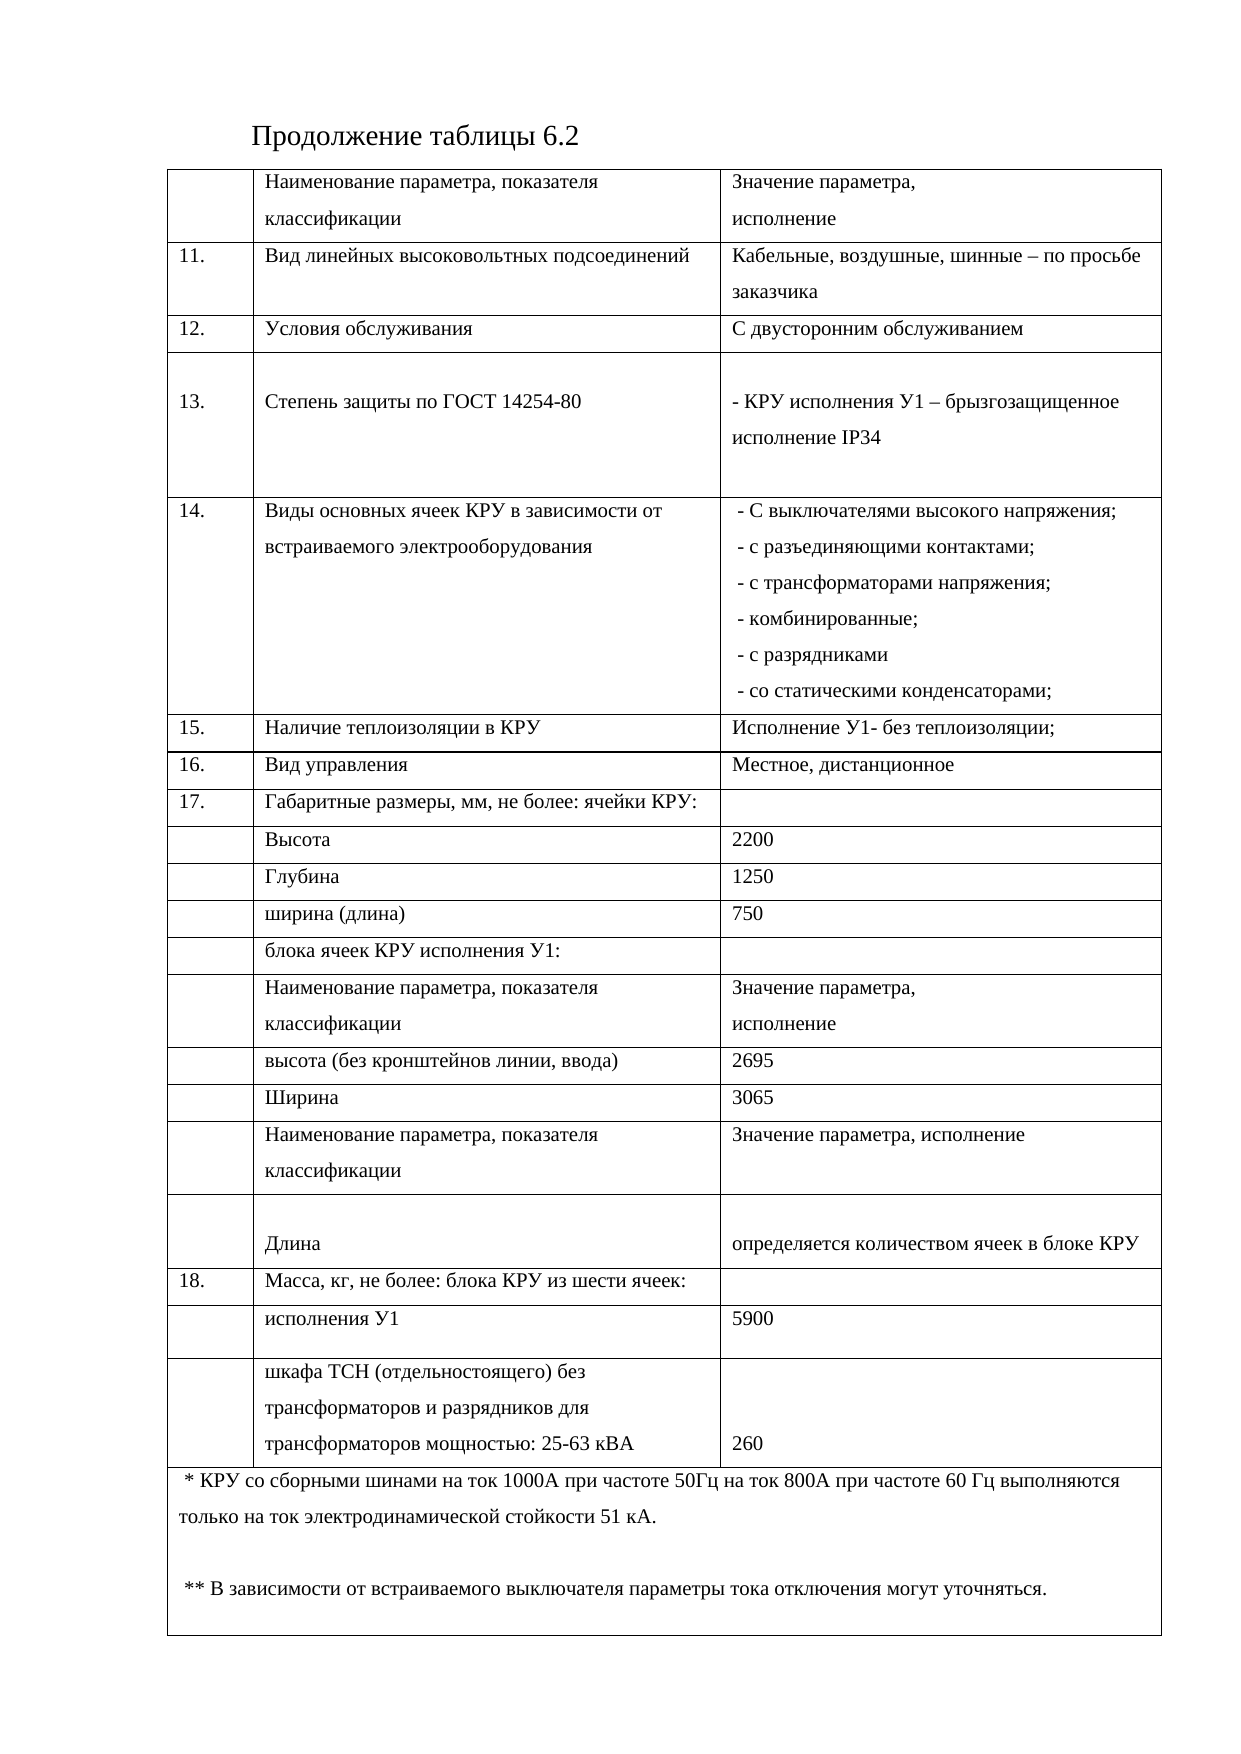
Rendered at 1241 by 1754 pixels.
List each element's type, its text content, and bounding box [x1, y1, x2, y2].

table_cell - С выключателями высокого напряжения; - с разъединяющими контактами; - с трансформаторами напряжения; - комбинированные; - с разрядниками - со статическими конденсаторами; [721, 498, 1161, 714]
table_cell [168, 1048, 253, 1084]
table_cell 14. [168, 498, 253, 714]
table_cell Кабельные, воздушные, шинные – по просьбе заказчика [721, 243, 1161, 315]
table_cell Значение параметра, исполнение [721, 975, 1161, 1047]
table_cell Местное, дистанционное [721, 753, 1161, 788]
table_cell 750 [721, 901, 1161, 937]
table_cell 18. [168, 1269, 253, 1304]
table_cell [168, 1306, 253, 1358]
table_cell [168, 864, 253, 900]
table_cell С двусторонним обслуживанием [721, 316, 1161, 352]
table_cell Вид линейных высоковольтных подсоединений [254, 243, 720, 315]
table_cell Глубина [254, 864, 720, 900]
table_cell Высота [254, 827, 720, 863]
table_cell 2695 [721, 1048, 1161, 1084]
table_header Значение параметра, исполнение [721, 170, 1161, 242]
table_cell [168, 1359, 253, 1467]
table_cell [168, 901, 253, 937]
table_cell 12. [168, 316, 253, 352]
table_cell [721, 938, 1161, 974]
table_cell Масса, кг, не более: блока КРУ из шести ячеек: [254, 1269, 720, 1304]
table_cell высота (без кронштейнов линии, ввода) [254, 1048, 720, 1084]
table_cell Длина [254, 1195, 720, 1267]
table_cell [168, 1195, 253, 1267]
table_cell 17. [168, 790, 253, 826]
table_cell 3065 [721, 1085, 1161, 1121]
table_cell Исполнение У1- без теплоизоляции; [721, 715, 1161, 751]
table_cell [721, 1269, 1161, 1304]
table_header [168, 170, 253, 242]
table_cell 5900 [721, 1306, 1161, 1358]
table_cell ширина (длина) [254, 901, 720, 937]
table_cell - КРУ исполнения У1 – брызгозащищенное исполнение IP34 [721, 353, 1161, 497]
table_cell Условия обслуживания [254, 316, 720, 352]
table_cell 2200 [721, 827, 1161, 863]
table_cell Степень защиты по ГОСТ 14254-80 [254, 353, 720, 497]
table_cell Наименование параметра, показателя классификации [254, 1122, 720, 1194]
table_cell 11. [168, 243, 253, 315]
table_cell [168, 1122, 253, 1194]
table_cell Наличие теплоизоляции в КРУ [254, 715, 720, 751]
table_cell [168, 827, 253, 863]
table_cell 16. [168, 753, 253, 788]
table_cell Габаритные размеры, мм, не более: ячейки КРУ: [254, 790, 720, 826]
table_cell [168, 975, 253, 1047]
table_cell исполнения У1 [254, 1306, 720, 1358]
table_cell [168, 938, 253, 974]
table_cell [168, 1085, 253, 1121]
text Продолжение таблицы 6.2 [177, 118, 1152, 152]
table_header Наименование параметра, показателя классификации [254, 170, 720, 242]
table_cell Наименование параметра, показателя классификации [254, 975, 720, 1047]
table_cell определяется количеством ячеек в блоке КРУ [721, 1195, 1161, 1267]
table_cell 260 [721, 1359, 1161, 1467]
table_cell 15. [168, 715, 253, 751]
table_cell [168, 1468, 1161, 1635]
table_cell Вид управления [254, 753, 720, 788]
table_cell блока ячеек КРУ исполнения У1: [254, 938, 720, 974]
table_cell Значение параметра, исполнение [721, 1122, 1161, 1194]
table_cell [721, 790, 1161, 826]
table_cell 13. [168, 353, 253, 497]
table_cell шкафа ТСН (отдельностоящего) без трансформаторов и разрядников для трансформаторов мощностью: 25-63 кВА [254, 1359, 720, 1467]
table_cell Ширина [254, 1085, 720, 1121]
table_cell Виды основных ячеек КРУ в зависимости от встраиваемого электрооборудования [254, 498, 720, 714]
table_cell 1250 [721, 864, 1161, 900]
